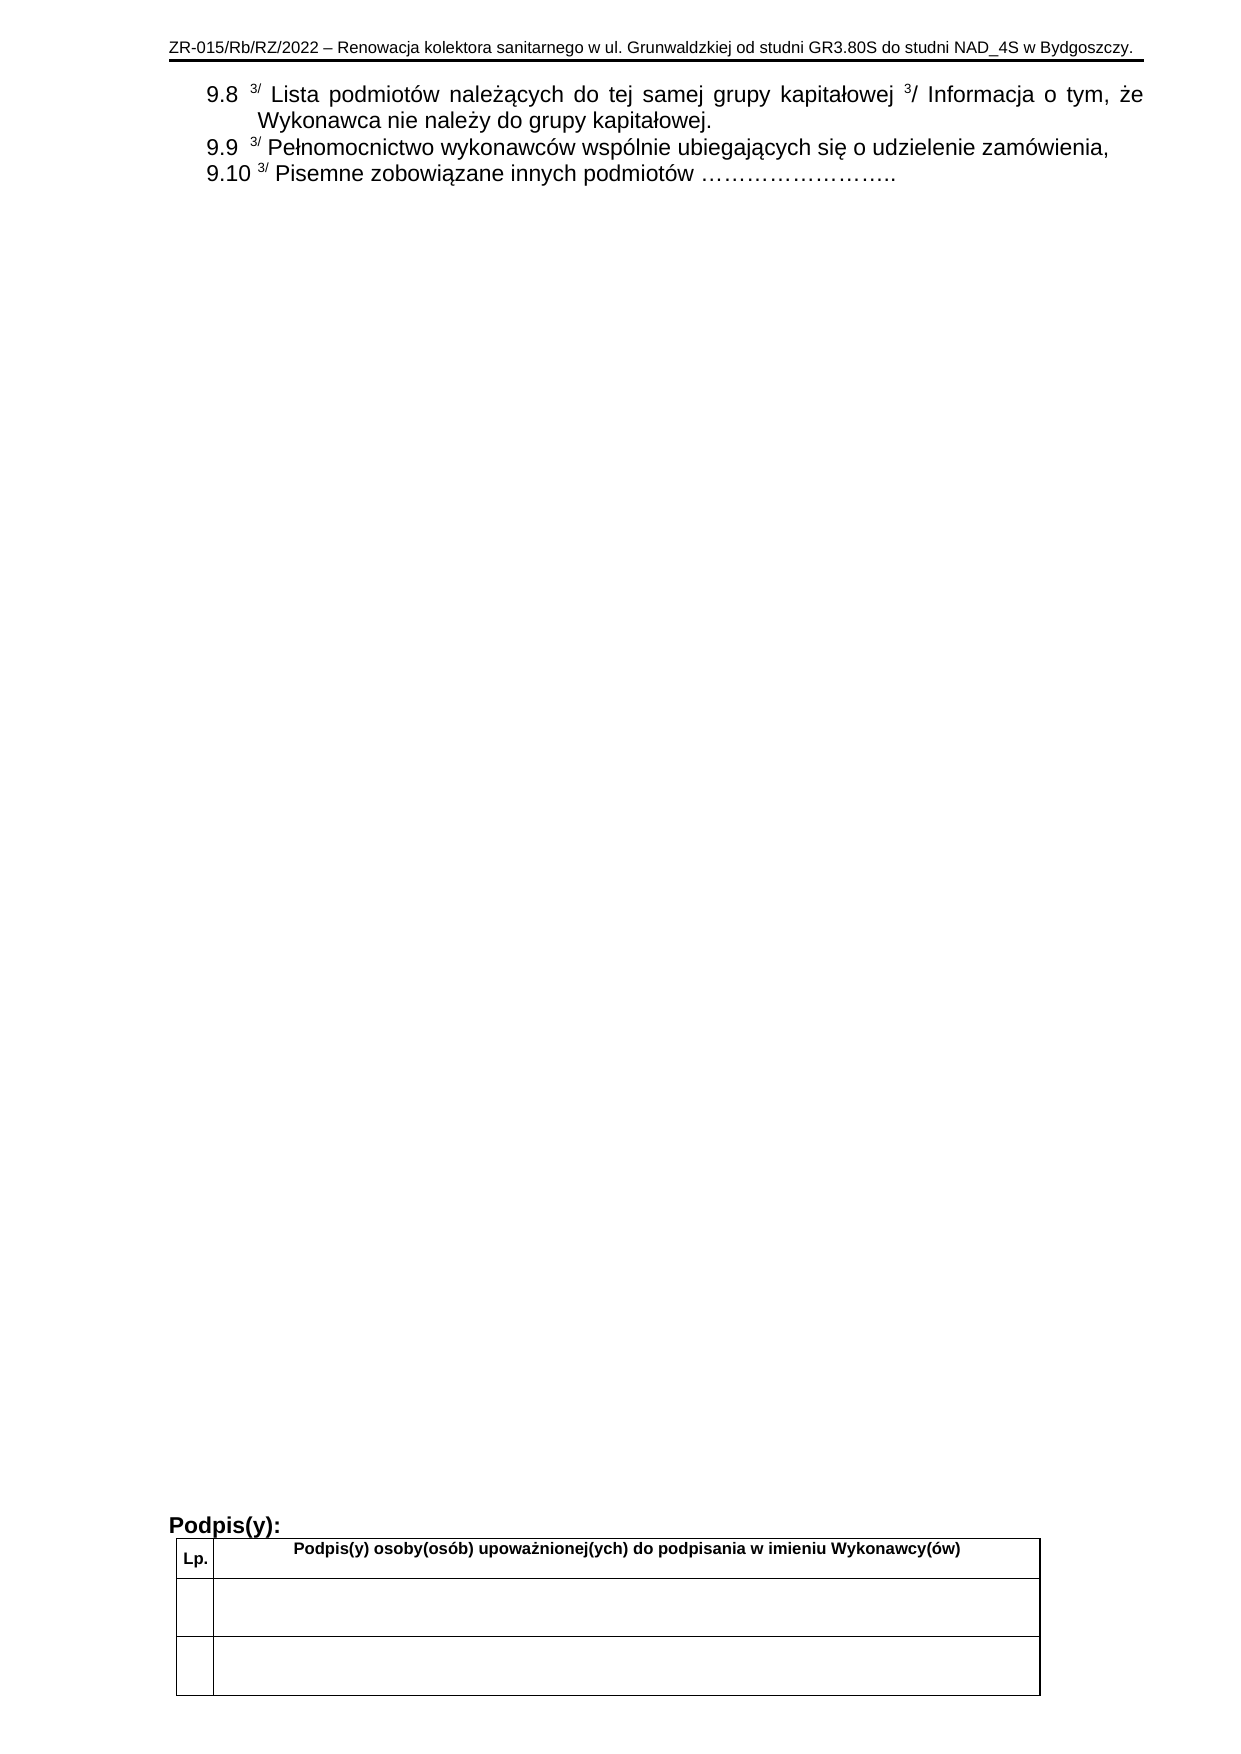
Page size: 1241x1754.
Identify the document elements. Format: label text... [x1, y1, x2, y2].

list 3/ Pełnomocnictwo wykonawców wspólnie ubiegających się o udzielenie zamówienia, [206, 134, 1144, 160]
list 3/ Pisemne zobowiązane innych podmiotów …………………….. [206, 160, 1144, 186]
list 3/ Lista podmiotów należących do tej samej grupy kapitałowej 3/ Informacja o tym, że Wykonawca nie należy do grupy kapitałowej. [206, 81, 1144, 134]
